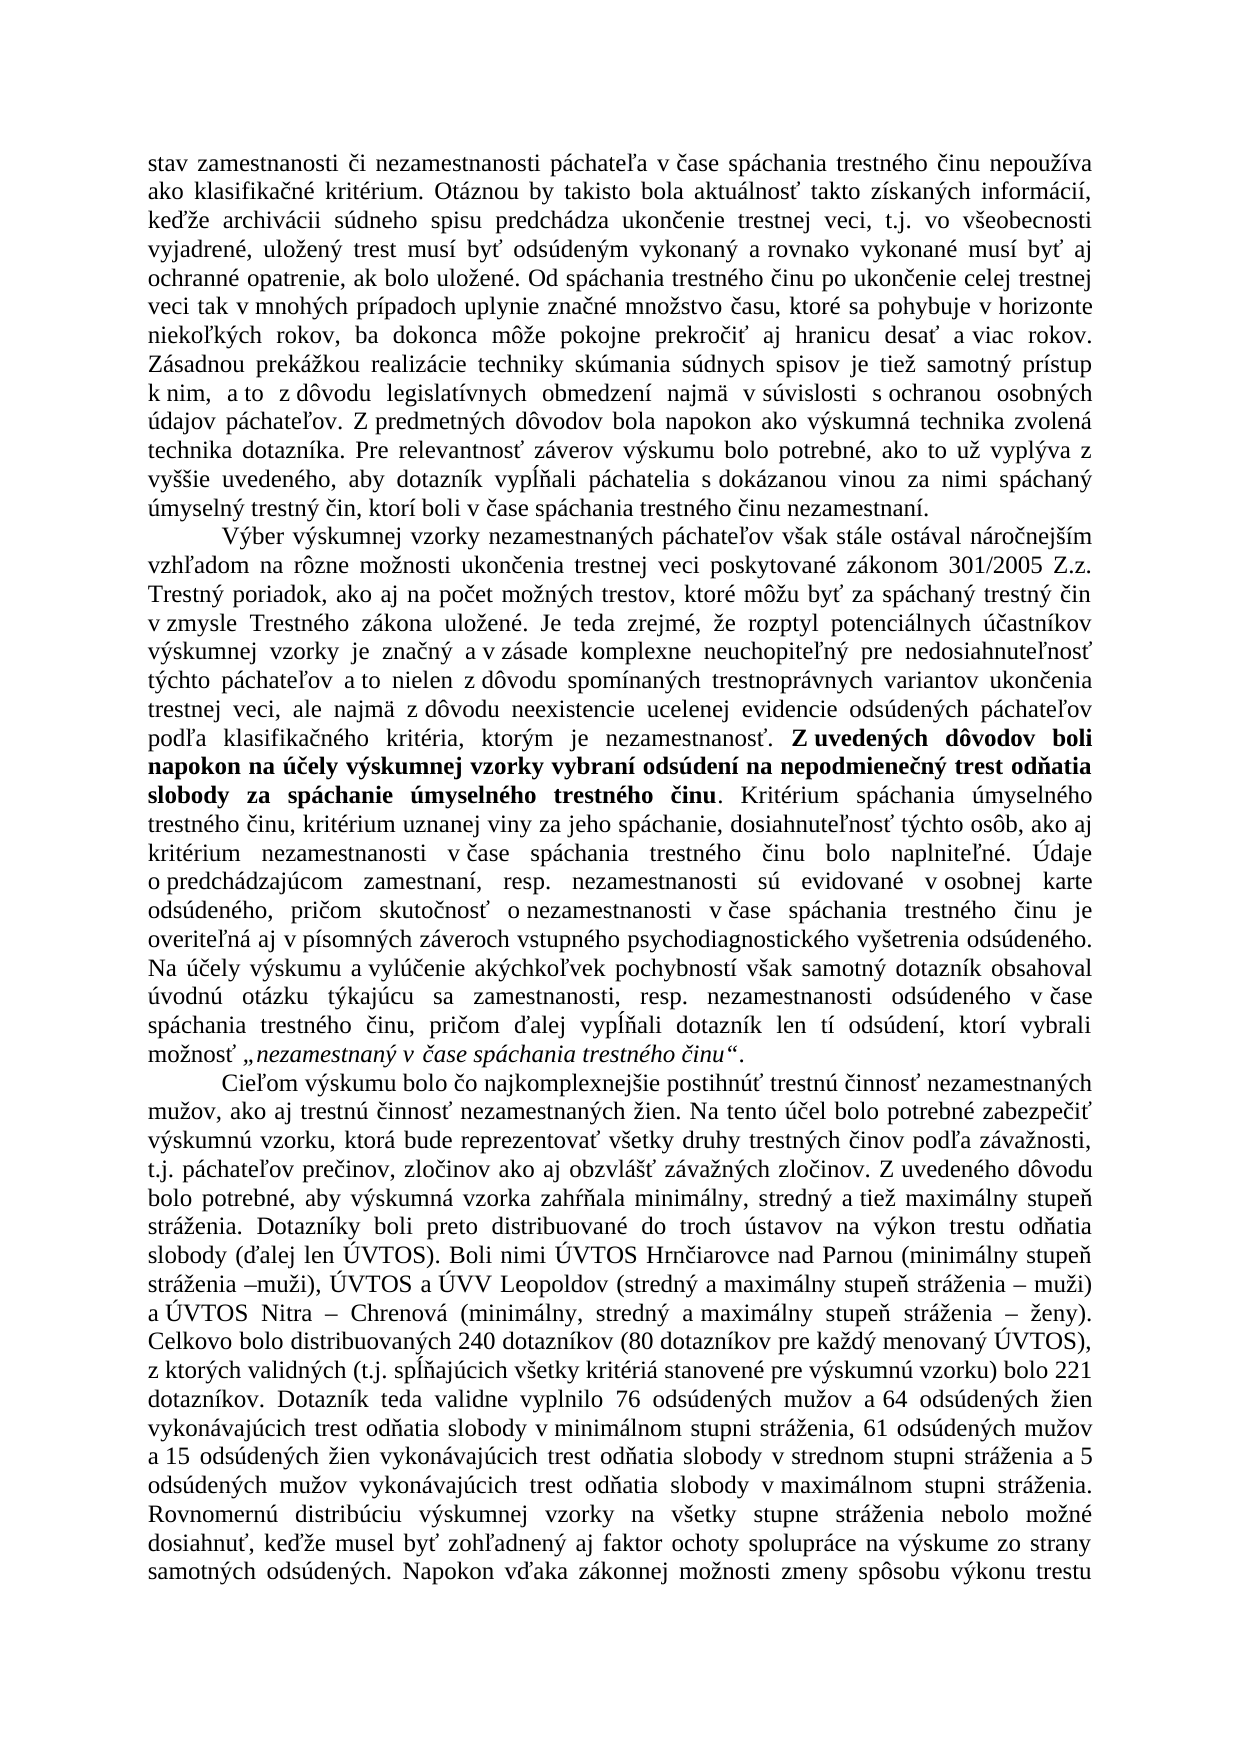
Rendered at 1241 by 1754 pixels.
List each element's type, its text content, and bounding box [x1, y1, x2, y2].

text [148, 148, 1093, 521]
text Výber výskumnej vzorky nezamestnaných páchateľov však stále ostával náročnejším vzhľadom na rôzne možnosti ukončenia trestnej veci poskytované zákonom 301/2005 Z.z. Trestný poriadok, ako aj na počet možných trestov, ktoré môžu byť za spáchaný trestný čin v zmysle Trestného zákona uložené. Je teda zrejmé, že rozptyl potenciálnych účastníkov výskumnej vzorky je značný a v zásade komplexne neuchopiteľný pre nedosiahnuteľnosť týchto páchateľov a to nielen z dôvodu spomínaných trestnoprávnych variantov ukončenia trestnej veci, ale najmä z dôvodu neexistencie ucelenej evidencie odsúdených páchateľov podľa klasifikačného kritéria, ktorým je nezamestnanosť. Z uvedených dôvodov boli napokon na účely výskumnej vzorky vybraní odsúdení na nepodmienečný trest odňatia slobody za spáchanie úmyselného trestného činu. Kritérium spáchania úmyselného trestného činu, kritérium uznanej viny za jeho spáchanie, dosiahnuteľnosť týchto osôb, ako aj kritérium nezamestnanosti v čase spáchania trestného činu bolo naplniteľné. Údaje o predchádzajúcom zamestnaní, resp. nezamestnanosti sú evidované v osobnej karte odsúdeného, pričom skutočnosť o nezamestnanosti v čase spáchania trestného činu je overiteľná aj v písomných záveroch vstupného psychodiagnostického vyšetrenia odsúdeného. Na účely výskumu a vylúčenie akýchkoľvek pochybností však samotný dotazník obsahoval úvodnú otázku týkajúcu sa zamestnanosti, resp. nezamestnanosti odsúdeného v čase spáchania trestného činu, pričom ďalej vypĺňali dotazník len tí odsúdení, ktorí vybrali možnosť „nezamestnaný v čase spáchania trestného činu“. [148, 521, 1093, 1068]
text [148, 1068, 1093, 1585]
